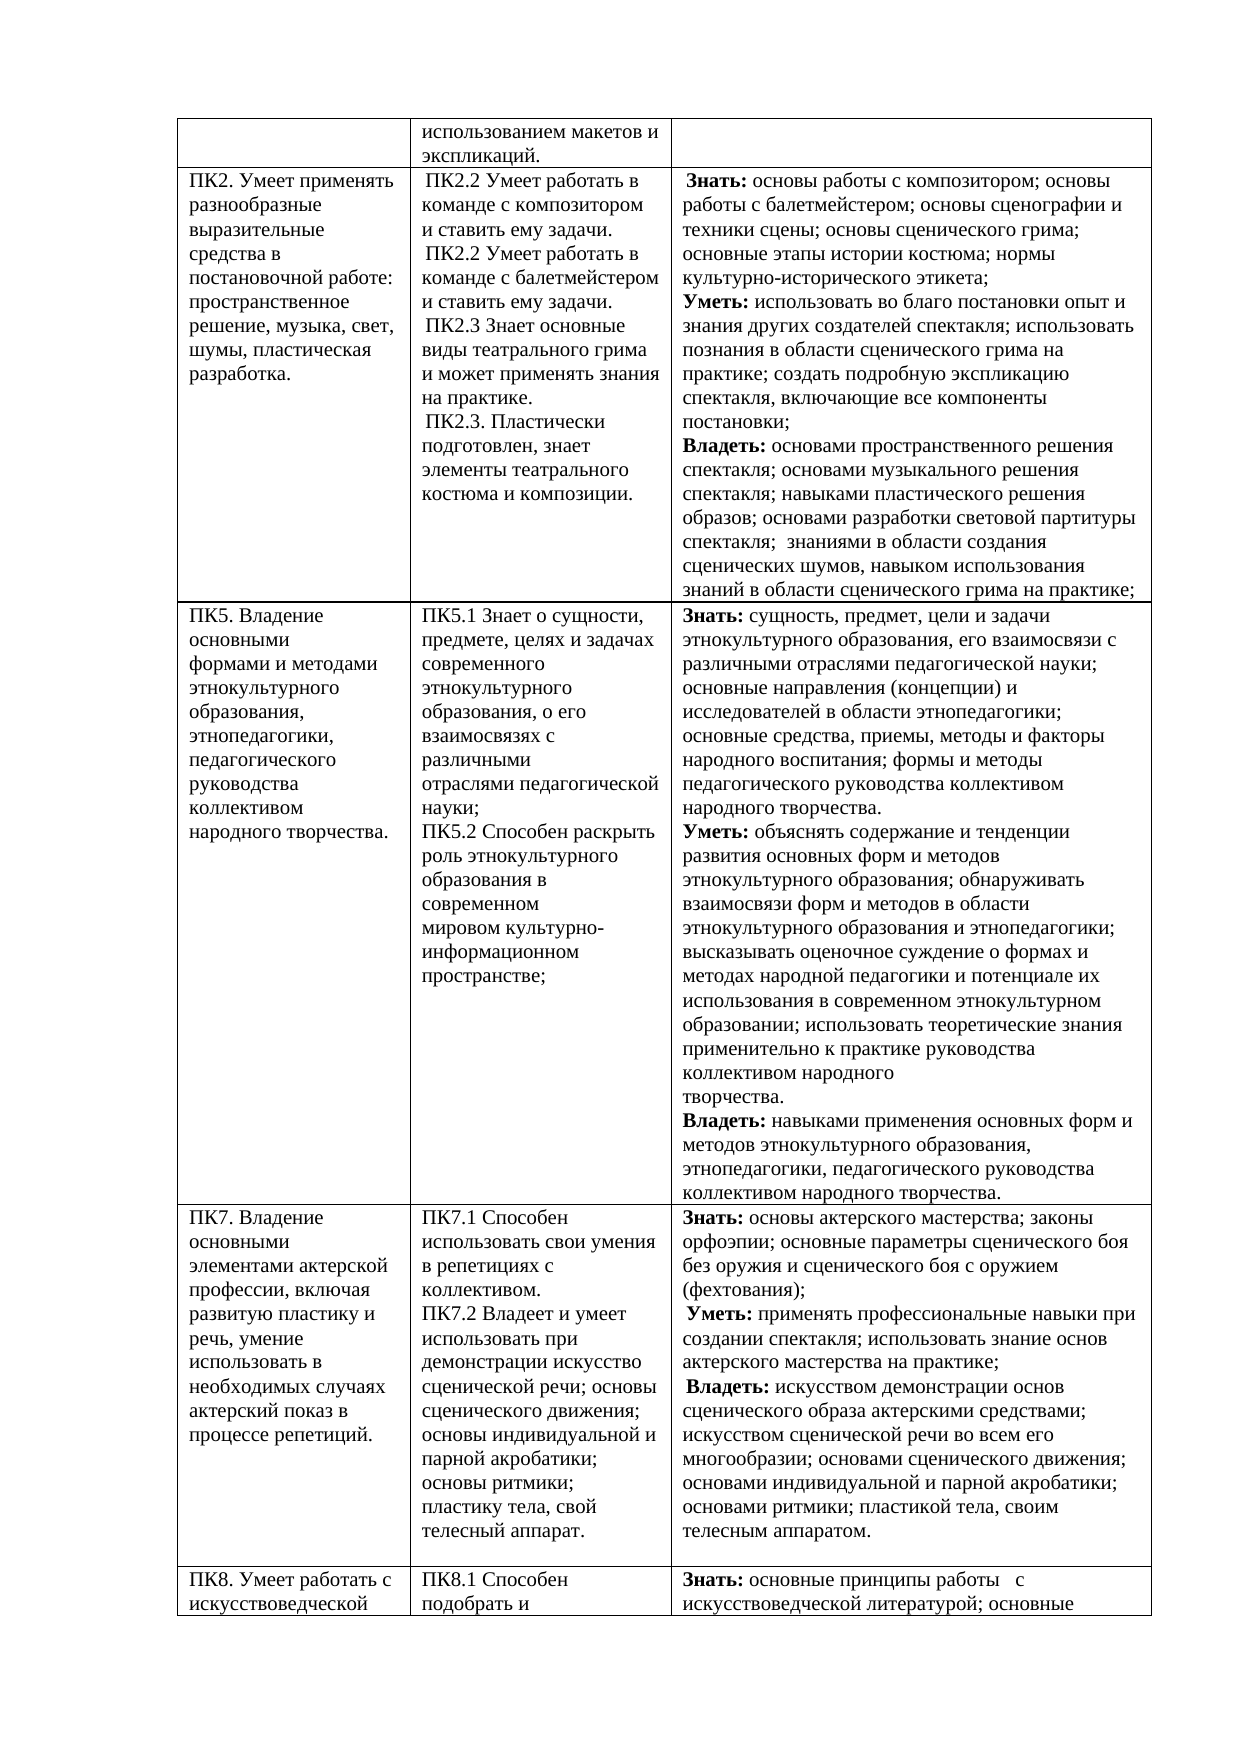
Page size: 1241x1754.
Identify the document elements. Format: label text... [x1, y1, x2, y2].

table_cell ПК5.1 Знает о сущности, предмете, целях и задачах современного этнокультурного образования, о его взаимосвязях с различными отраслями педагогической науки; ПК5.2 Способен раскрыть роль этнокультурного образования в современном мировом культурно- информационном пространстве; [411, 603, 671, 1204]
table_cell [178, 119, 410, 167]
table_cell ПК7.1 Способен использовать свои умения в репетициях с коллективом. ПК7.2 Владеет и умеет использовать при демонстрации искусство сценической речи; основы сценического движения; основы индивидуальной и парной акробатики; основы ритмики; пластику тела, свой телесный аппарат. [411, 1205, 671, 1566]
table_cell Знать: основы работы с композитором; основы работы с балетмейстером; основы сценографии и техники сцены; основы сценического грима; основные этапы истории костюма; нормы культурно-исторического этикета; Уметь: использовать во благо постановки опыт и знания других создателей спектакля; использовать познания в области сценического грима на практике; создать подробную экспликацию спектакля, включающие все компоненты постановки; Владеть: основами пространственного решения спектакля; основами музыкального решения спектакля; навыками пластического решения образов; основами разработки световой партитуры спектакля; знаниями в области создания сценических шумов, навыком использования знаний в области сценического грима на практике; [672, 168, 1151, 601]
table_cell Знать: сущность, предмет, цели и задачи этнокультурного образования, его взаимосвязи с различными отраслями педагогической науки; основные направления (концепции) и исследователей в области этнопедагогики; основные средства, приемы, методы и факторы народного воспитания; формы и методы педагогического руководства коллективом народного творчества. Уметь: объяснять содержание и тенденции развития основных форм и методов этнокультурного образования; обнаруживать взаимосвязи форм и методов в области этнокультурного образования и этнопедагогики; высказывать оценочное суждение о формах и методах народной педагогики и потенциале их использования в современном этнокультурном образовании; использовать теоретические знания применительно к практике руководства коллективом народного творчества. Владеть: навыками применения основных форм и методов этнокультурного образования, этнопедагогики, педагогического руководства коллективом народного творчества. [672, 603, 1151, 1204]
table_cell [411, 1567, 671, 1615]
table_cell ПК2.2 Умеет работать в команде с композитором и ставить ему задачи. ПК2.2 Умеет работать в команде с балетмейстером и ставить ему задачи. ПК2.3 Знает основные виды театрального грима и может применять знания на практике. ПК2.3. Пластически подготовлен, знает элементы театрального костюма и композиции. [411, 168, 671, 601]
table_cell ПК2. Умеет применять разнообразные выразительные средства в постановочной работе: пространственное решение, музыка, свет, шумы, пластическая разработка. [178, 168, 410, 601]
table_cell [178, 1567, 410, 1615]
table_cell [411, 119, 671, 167]
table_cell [672, 119, 1151, 167]
table_cell ПК5. Владение основными формами и методами этнокультурного образования, этнопедагогики, педагогического руководства коллективом народного творчества. [178, 603, 410, 1204]
table_cell ПК7. Владение основными элементами актерской профессии, включая развитую пластику и речь, умение использовать в необходимых случаях актерский показ в процессе репетиций. [178, 1205, 410, 1566]
table_cell Знать: основы актерского мастерства; законы орфоэпии; основные параметры сценического боя без оружия и сценического боя с оружием (фехтования); Уметь: применять профессиональные навыки при создании спектакля; использовать знание основ актерского мастерства на практике; Владеть: искусством демонстрации основ сценического образа актерскими средствами; искусством сценической речи во всем его многообразии; основами сценического движения; основами индивидуальной и парной акробатики; основами ритмики; пластикой тела, своим телесным аппаратом. [672, 1205, 1151, 1566]
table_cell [672, 1567, 1151, 1615]
